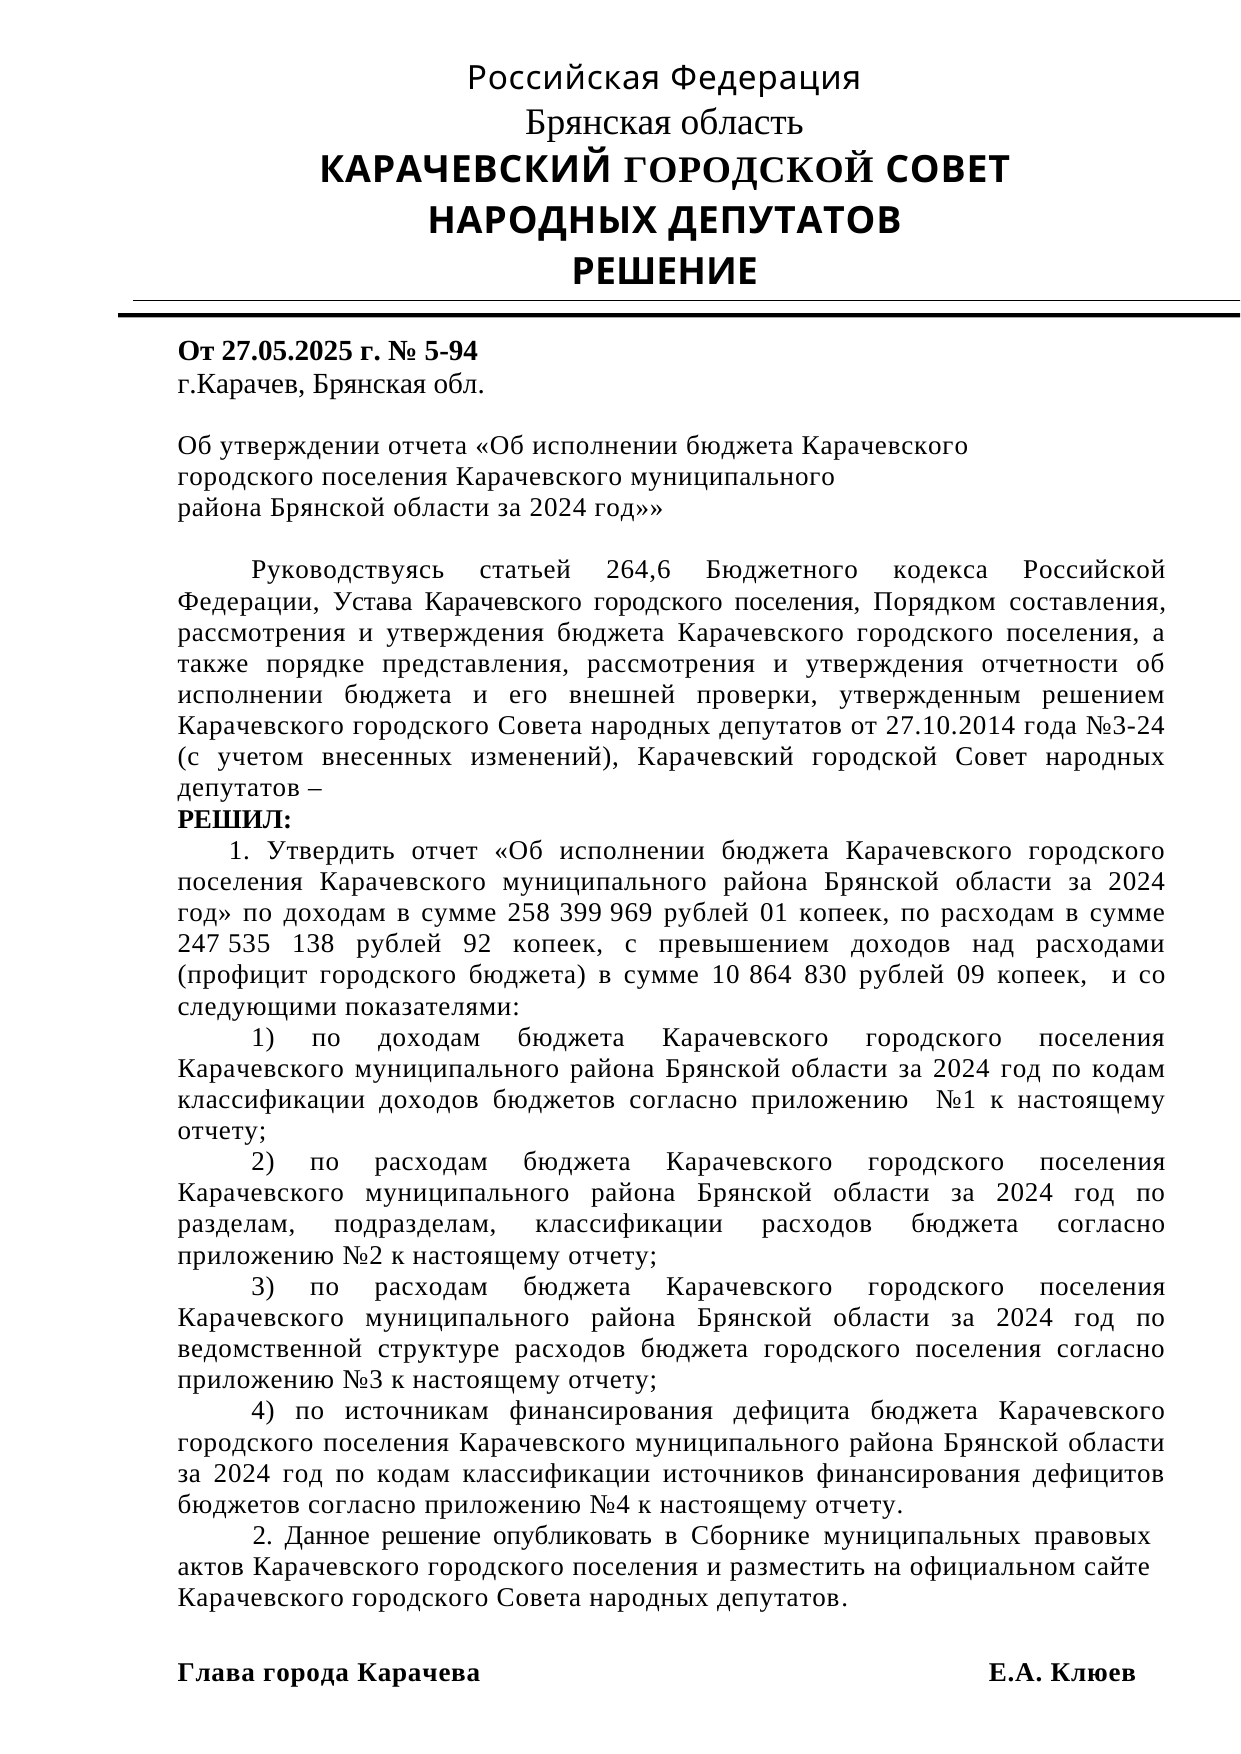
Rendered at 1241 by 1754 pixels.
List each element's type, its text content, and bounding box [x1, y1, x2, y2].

text 2. Данное решение опубликовать в Сборнике муниципальных правовых актов Карачевского городского поселения и разместить на официальном сайте Карачевского городского Совета народных депутатов. [177, 1519, 1152, 1612]
text Руководствуясь статьей 264,6 Бюджетного кодекса Российской Федерации, Устава Карачевского городского поселения, Порядком составления, рассмотрения и утверждения бюджета Карачевского городского поселения, а также порядке представления, рассмотрения и утверждения отчетности об исполнении бюджета и его внешней проверки, утвержденным решением Карачевского городского Совета народных депутатов от 27.10.2014 года №3-24 (с учетом внесенных изменений), Карачевский городской Совет народных депутатов – [177, 553, 1166, 803]
text Глава города Карачева Е.А. Клюев [177, 1656, 1152, 1687]
subtitle Российская Федерация [177, 54, 1152, 99]
text 1. Утвердить отчет «Об исполнении бюджета Карачевского городского поселения Карачевского муниципального района Брянской области за 2024 год» по доходам в сумме 258 399 969 рублей 01 копеек, по расходам в сумме 247 535 138 рублей 92 копеек, с превышением доходов над расходами (профицит городского бюджета) в сумме 10 864 830 рублей 09 копеек, и со следующими показателями: [177, 834, 1166, 1021]
subtitle НАРОДНЫХ ДЕПУТАТОВ [177, 193, 1152, 244]
text 3) по расходам бюджета Карачевского городского поселения Карачевского муниципального района Брянской области за 2024 год по ведомственной структуре расходов бюджета городского поселения согласно приложению №3 к настоящему отчету; [177, 1270, 1166, 1394]
subtitle карачевский ГОРОДСКОЙ совет [177, 142, 1152, 193]
subtitle г.Карачев, Брянская обл. [177, 367, 1152, 400]
text 4) по источникам финансирования дефицита бюджета Карачевского городского поселения Карачевского муниципального района Брянской области за 2024 год по кодам классификации источников финансирования дефицитов бюджетов согласно приложению №4 к настоящему отчету. [177, 1394, 1166, 1519]
subtitle От 27.05.2025 г. № 5-94 [177, 333, 1152, 367]
text РЕШИЛ: [177, 803, 1152, 834]
text района Брянской области за 2024 год»» [177, 491, 1152, 522]
text 1) по доходам бюджета Карачевского городского поселения Карачевского муниципального района Брянской области за 2024 год по кодам классификации доходов бюджетов согласно приложению №1 к настоящему отчету; [177, 1021, 1166, 1145]
text 2) по расходам бюджета Карачевского городского поселения Карачевского муниципального района Брянской области за 2024 год по разделам, подразделам, классификации расходов бюджета согласно приложению №2 к настоящему отчету; [177, 1145, 1166, 1270]
subtitle Брянская область [177, 99, 1152, 142]
text Об утверждении отчета «Об исполнении бюджета Карачевского [177, 429, 1152, 460]
text городского поселения Карачевского муниципального [177, 460, 1152, 491]
text РЕШЕНИЕ [177, 244, 1152, 295]
